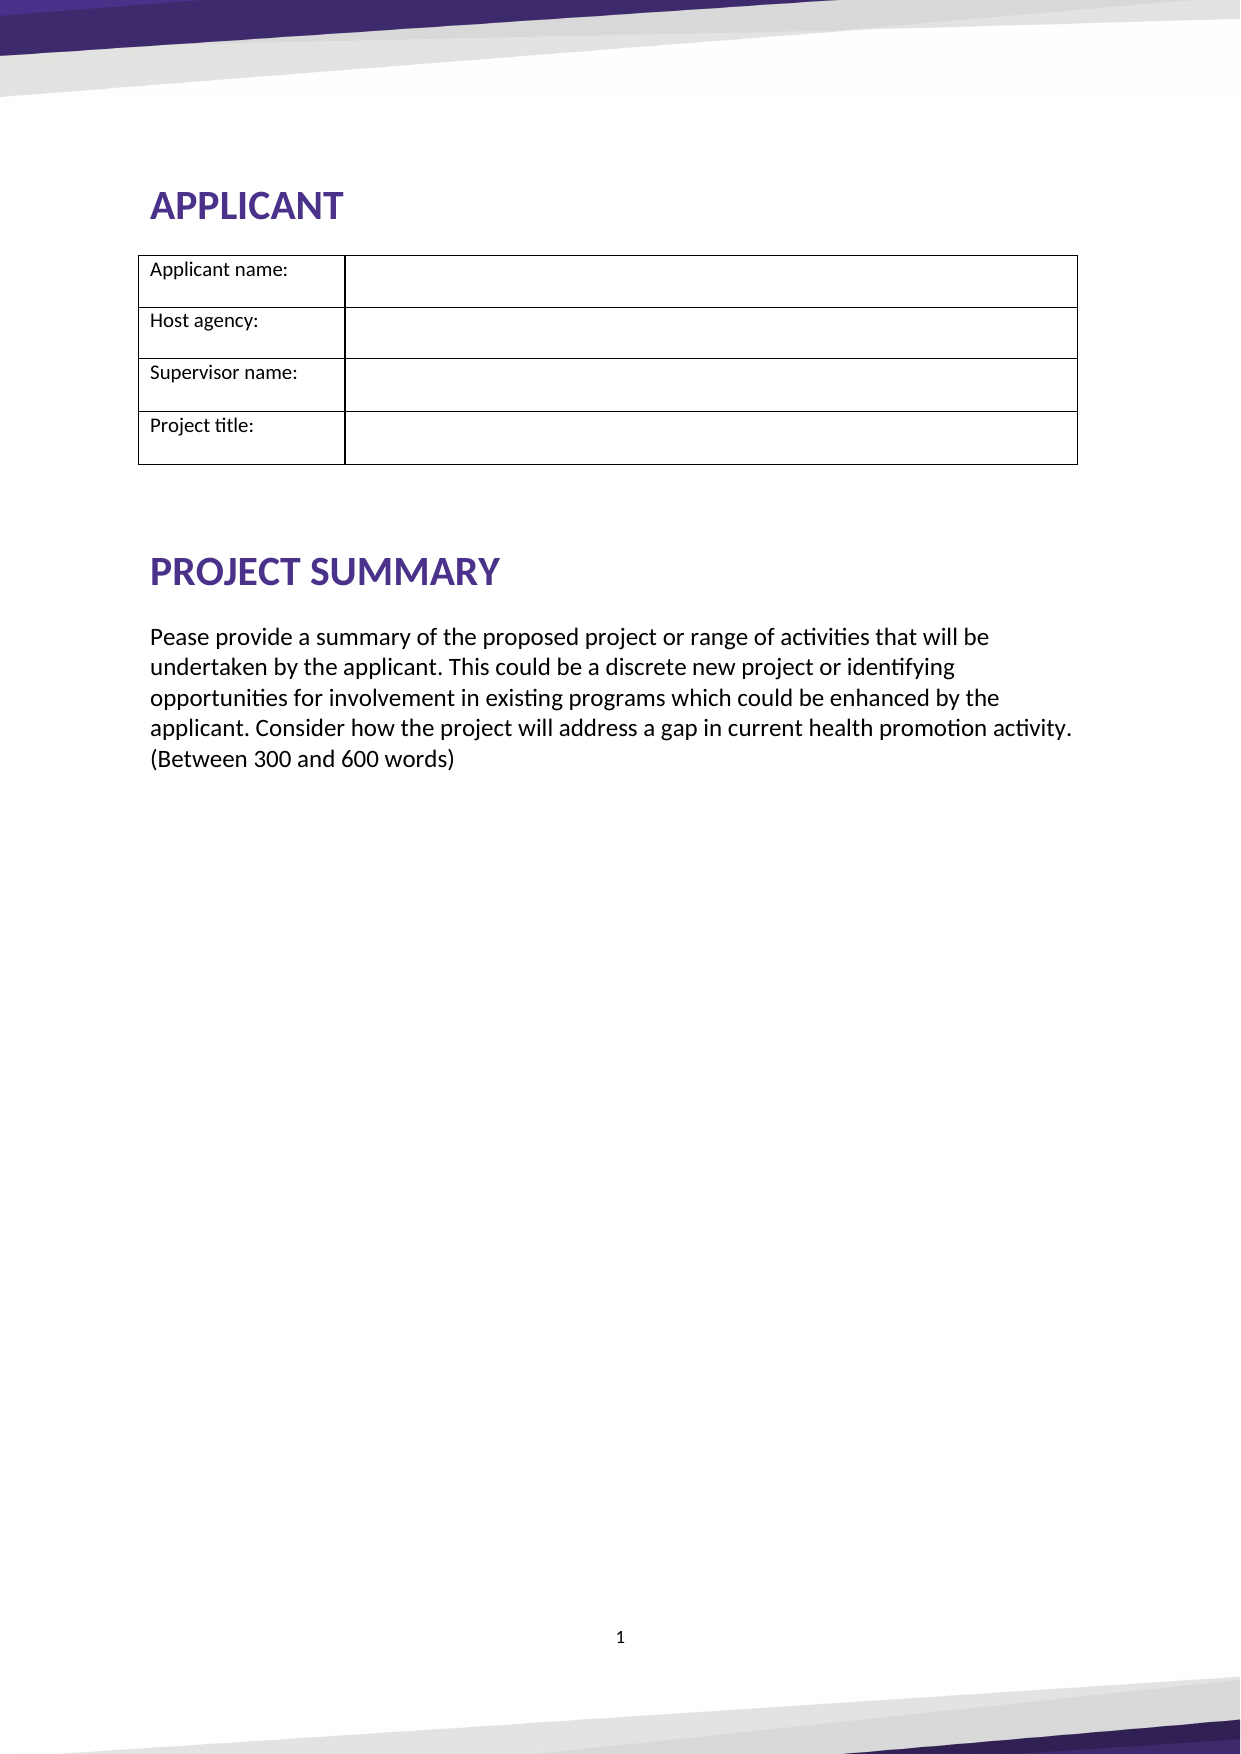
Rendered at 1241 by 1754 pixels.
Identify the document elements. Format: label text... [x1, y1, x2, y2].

table_cell [346, 308, 1077, 358]
table_cell [346, 412, 1077, 464]
table_cell Project title: [139, 412, 344, 464]
picture [0, 1670, 1241, 1754]
table_header [346, 256, 1077, 307]
table_cell [346, 359, 1077, 411]
picture [0, 0, 1241, 99]
table_cell Supervisor name: [139, 359, 344, 411]
table_cell Host agency: [139, 308, 344, 358]
subtitle PROJECT SUMMARY [150, 545, 1090, 596]
subtitle APPLICANT [150, 179, 1090, 230]
table_header Applicant name: [139, 256, 344, 307]
text Pease provide a summary of the proposed project or range of activities that will be undertaken by the applicant. This could be a discrete new project or identifying opportunities for involvement in existing programs which could be enhanced by the applicant. Consider how the project will address a gap in current health promotion activity. (Between 300 and 600 words) [150, 621, 1090, 774]
